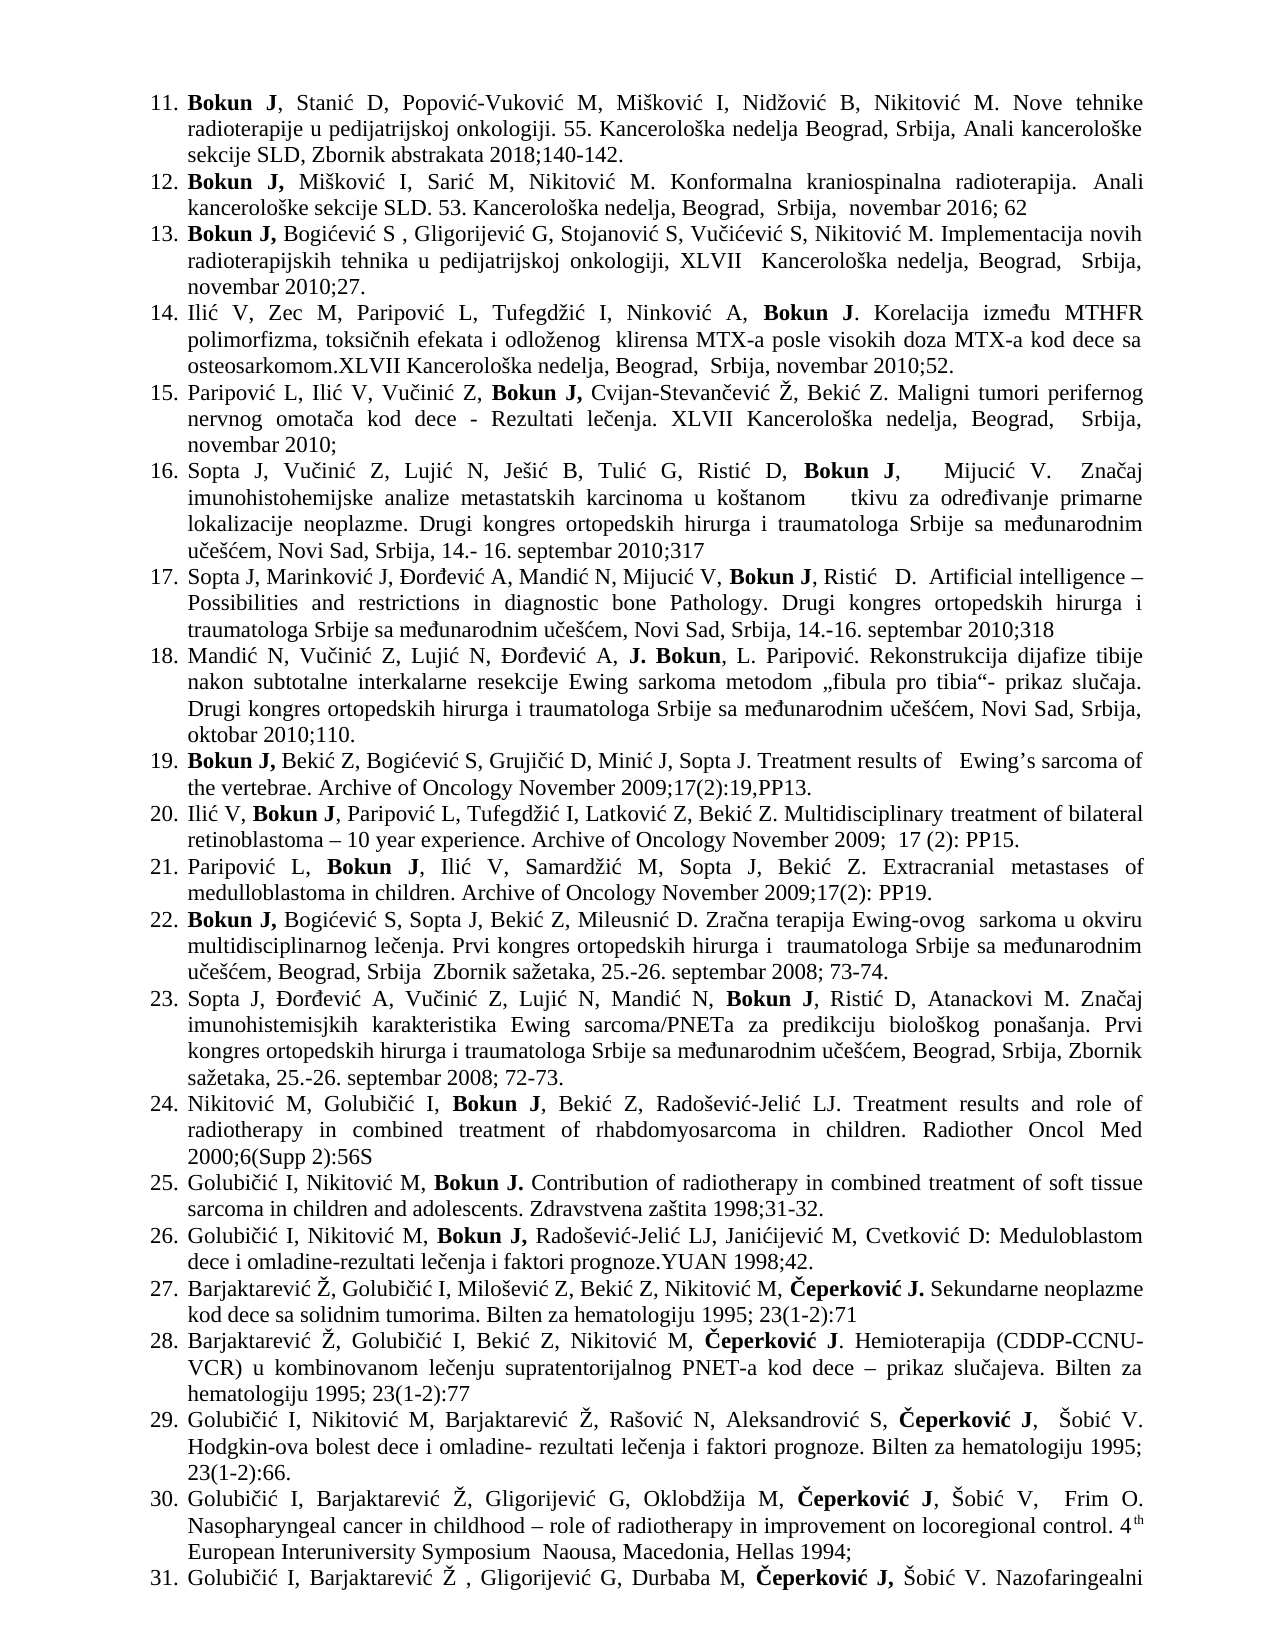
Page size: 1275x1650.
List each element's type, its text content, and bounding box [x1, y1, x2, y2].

list Golubičić I, Nikitović M, Bokun J, Radošević-Jelić LJ, Janićijević M, Cvetković D: Meduloblastom dece i omladine-rezultati lečenja i faktori prognoze.YUAN 1998;42. [150, 1222, 1144, 1274]
list Bokun J, Bekić Z, Bogićević S, Grujičić D, Minić J, Sopta J. Treatment results of Ewing’s sarcoma of the vertebrae. Archive of Oncology November 2009;17(2):19,PP13. [150, 747, 1144, 800]
list Barjaktarević Ž, Golubičić I, Bekić Z, Nikitović M, Čeperković J. Hemioterapija (CDDP-CCNU-VCR) u kombinovanom lečenju supratentorijalnog PNET-a kod dece – prikaz slučajeva. Bilten za hematologiju 1995; 23(1-2):77 [150, 1327, 1144, 1406]
list Golubičić I, Nikitović M, Barjaktarević Ž, Rašović N, Aleksandrović S, Čeperković J, Šobić V. Hodgkin-ova bolest dece i omladine- rezultati lečenja i faktori prognoze. Bilten za hematologiju 1995; 23(1-2):66. [150, 1406, 1144, 1485]
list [150, 1564, 1144, 1591]
list Paripović L, Ilić V, Vučinić Z, Bokun J, Cvijan-Stevančević Ž, Bekić Z. Maligni tumori perifernog nervnog omotača kod dece - Rezultati lečenja. XLVII Kancerološka nedelja, Beograd, Srbija, novembar 2010; [150, 378, 1144, 458]
list Paripović L, Bokun J, Ilić V, Samardžić M, Sopta J, Bekić Z. Extracranial metastases of medulloblastoma in children. Archive of Oncology November 2009;17(2): PP19. [150, 853, 1144, 906]
list Sopta J, Vučinić Z, Lujić N, Ješić B, Tulić G, Ristić D, Bokun J, Mijucić V. Značaj imunohistohemijske analize metastatskih karcinoma u koštanom tkivu za određivanje primarne lokalizacije neoplazme. Drugi kongres ortopedskih hirurga i traumatologa Srbije sa međunarodnim učešćem, Novi Sad, Srbija, 14.- 16. septembar 2010;317 [150, 458, 1144, 563]
list Golubičić I, Barjaktarević Ž, Gligorijević G, Oklobdžija M, Čeperković J, Šobić V, Frim O. Nasopharyngeal cancer in childhood – role of radiotherapy in improvement on locoregional control. 4th European Interuniversity Symposium Naousa, Macedonia, Hellas 1994; [150, 1485, 1144, 1564]
list Nikitović M, Golubičić I, Bokun J, Bekić Z, Radošević-Jelić LJ. Treatment results and role of radiotherapy in combined treatment of rhabdomyosarcoma in children. Radiother Oncol Med 2000;6(Supp 2):56S [150, 1090, 1144, 1169]
list Barjaktarević Ž, Golubičić I, Milošević Z, Bekić Z, Nikitović M, Čeperković J. Sekundarne neoplazme kod dece sa solidnim tumorima. Bilten za hematologiju 1995; 23(1-2):71 [150, 1274, 1144, 1327]
list Ilić V, Zec M, Paripović L, Tufegdžić I, Ninković A, Bokun J. Korelacija između MTHFR polimorfizma, toksičnih efekata i odloženog klirensa MTX-a posle visokih doza MTX-a kod dece sa osteosarkomom.XLVII Kancerološka nedelja, Beograd, Srbija, novembar 2010;52. [150, 299, 1144, 378]
list Sopta J, Marinković J, Đorđević A, Mandić N, Mijucić V, Bokun J, Ristić D. Artificial intelligence – Possibilities and restrictions in diagnostic bone Pathology. Drugi kongres ortopedskih hirurga i traumatologa Srbije sa međunarodnim učešćem, Novi Sad, Srbija, 14.-16. septembar 2010;318 [150, 563, 1144, 642]
list Bokun J, Stanić D, Popović-Vuković M, Mišković I, Nidžović B, Nikitović M. Nove tehnike radioterapije u pedijatrijskoj onkologiji. 55. Kancerološka nedelja Beograd, Srbija, Anali kancerološke sekcije SLD, Zbornik abstrakata 2018;140-142. [150, 89, 1144, 168]
list Golubičić I, Nikitović M, Bokun J. Contribution of radiotherapy in combined treatment of soft tissue sarcoma in children and adolescents. Zdravstvena zaštita 1998;31-32. [150, 1169, 1144, 1222]
list Bokun J, Bogićević S, Sopta J, Bekić Z, Mileusnić D. Zračna terapija Ewing-ovog sarkoma u okviru multidisciplinarnog lečenja. Prvi kongres ortopedskih hirurga i traumatologa Srbije sa međunarodnim učešćem, Beograd, Srbija Zbornik sažetaka, 25.-26. septembar 2008; 73-74. [150, 906, 1144, 985]
list Bokun J, Bogićević S , Gligorijević G, Stojanović S, Vučićević S, Nikitović M. Implementacija novih radioterapijskih tehnika u pedijatrijskoj onkologiji, XLVII Kancerološka nedelja, Beograd, Srbija, novembar 2010;27. [150, 220, 1144, 299]
list Mandić N, Vučinić Z, Lujić N, Đorđević A, J. Bokun, L. Paripović. Rekonstrukcija dijafize tibije nakon subtotalne interkalarne resekcije Ewing sarkoma metodom „fibula pro tibia“- prikaz slučaja. Drugi kongres ortopedskih hirurga i traumatologa Srbije sa međunarodnim učešćem, Novi Sad, Srbija, oktobar 2010;110. [150, 642, 1144, 747]
list Sopta J, Đorđević A, Vučinić Z, Lujić N, Mandić N, Bokun J, Ristić D, Atanackovi M. Značaj imunohistemisjkih karakteristika Ewing sarcoma/PNETa za predikciju biološkog ponašanja. Prvi kongres ortopedskih hirurga i traumatologa Srbije sa međunarodnim učešćem, Beograd, Srbija, Zbornik sažetaka, 25.-26. septembar 2008; 72-73. [150, 985, 1144, 1090]
list Ilić V, Bokun J, Paripović L, Tufegdžić I, Latković Z, Bekić Z. Multidisciplinary treatment of bilateral retinoblastoma – 10 year experience. Archive of Oncology November 2009; 17 (2): PP15. [150, 800, 1144, 853]
list Bokun J, Mišković I, Sarić M, Nikitović M. Konformalna kraniospinalna radioterapija. Anali kancerološke sekcije SLD. 53. Kancerološka nedelja, Beograd, Srbija, novembar 2016; 62 [150, 168, 1144, 220]
